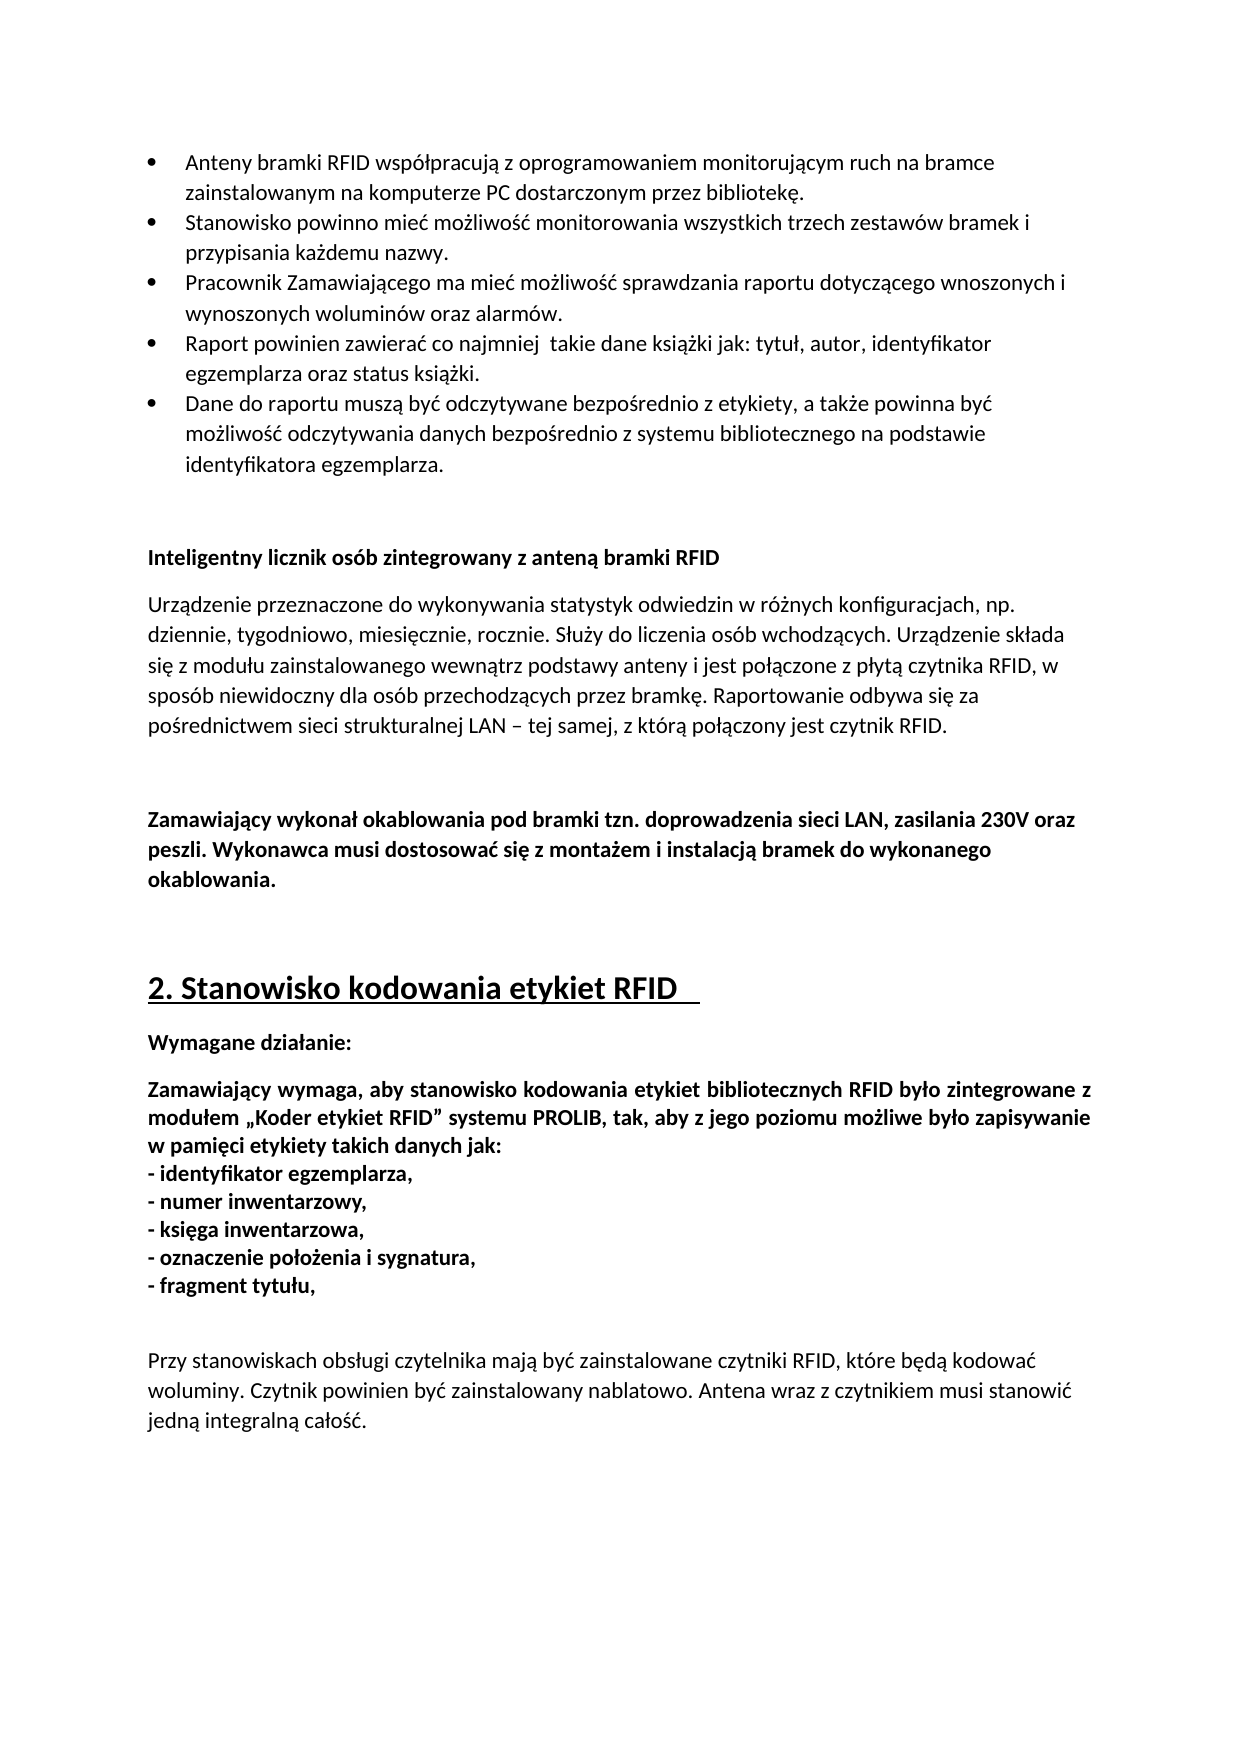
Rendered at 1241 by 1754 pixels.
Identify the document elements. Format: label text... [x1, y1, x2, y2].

text 2. Stanowisko kodowania etykiet RFID [148, 967, 1093, 1008]
text - numer inwentarzowy, [148, 1187, 1093, 1215]
list Przy stanowiskach obsługi czytelnika mają być zainstalowane czytniki RFID, które będą kodować woluminy. Czytnik powinien być zainstalowany nablatowo. Antena wraz z czytnikiem musi stanowić jedną integralną całość. [148, 1346, 1093, 1434]
text - oznaczenie położenia i sygnatura, [148, 1243, 1093, 1271]
text Zamawiający wymaga, aby stanowisko kodowania etykiet bibliotecznych RFID było zintegrowane z modułem „Koder etykiet RFID” systemu PROLIB, tak, aby z jego poziomu możliwe było zapisywanie w pamięci etykiety takich danych jak: [148, 1075, 1093, 1159]
list Raport powinien zawierać co najmniej takie dane książki jak: tytuł, autor, identyfikator egzemplarza oraz status książki. [148, 329, 1093, 387]
list Dane do raportu muszą być odczytywane bezpośrednio z etykiety, a także powinna być możliwość odczytywania danych bezpośrednio z systemu bibliotecznego na podstawie identyfikatora egzemplarza. [148, 389, 1093, 478]
text Inteligentny licznik osób zintegrowany z anteną bramki RFID [148, 543, 1093, 571]
text Wymagane działanie: [148, 1028, 1093, 1056]
text - księga inwentarzowa, [148, 1215, 1093, 1243]
list Anteny bramki RFID współpracują z oprogramowaniem monitorującym ruch na bramce zainstalowanym na komputerze PC dostarczonym przez bibliotekę. [148, 148, 1093, 206]
text Zamawiający wykonał okablowania pod bramki tzn. doprowadzenia sieci LAN, zasilania 230V oraz peszli. Wykonawca musi dostosować się z montażem i instalacją bramek do wykonanego okablowania. [148, 805, 1093, 893]
list Pracownik Zamawiającego ma mieć możliwość sprawdzania raportu dotyczącego wnoszonych i wynoszonych woluminów oraz alarmów. [148, 268, 1093, 327]
text - identyfikator egzemplarza, [148, 1159, 1093, 1187]
text - fragment tytułu, [148, 1271, 1093, 1299]
text Urządzenie przeznaczone do wykonywania statystyk odwiedzin w różnych konfiguracjach, np. dziennie, tygodniowo, miesięcznie, rocznie. Służy do liczenia osób wchodzących. Urządzenie składa się z modułu zainstalowanego wewnątrz podstawy anteny i jest połączone z płytą czytnika RFID, w sposób niewidoczny dla osób przechodzących przez bramkę. Raportowanie odbywa się za pośrednictwem sieci strukturalnej LAN – tej samej, z którą połączony jest czytnik RFID. [148, 590, 1093, 739]
list Stanowisko powinno mieć możliwość monitorowania wszystkich trzech zestawów bramek i przypisania każdemu nazwy. [148, 208, 1093, 266]
